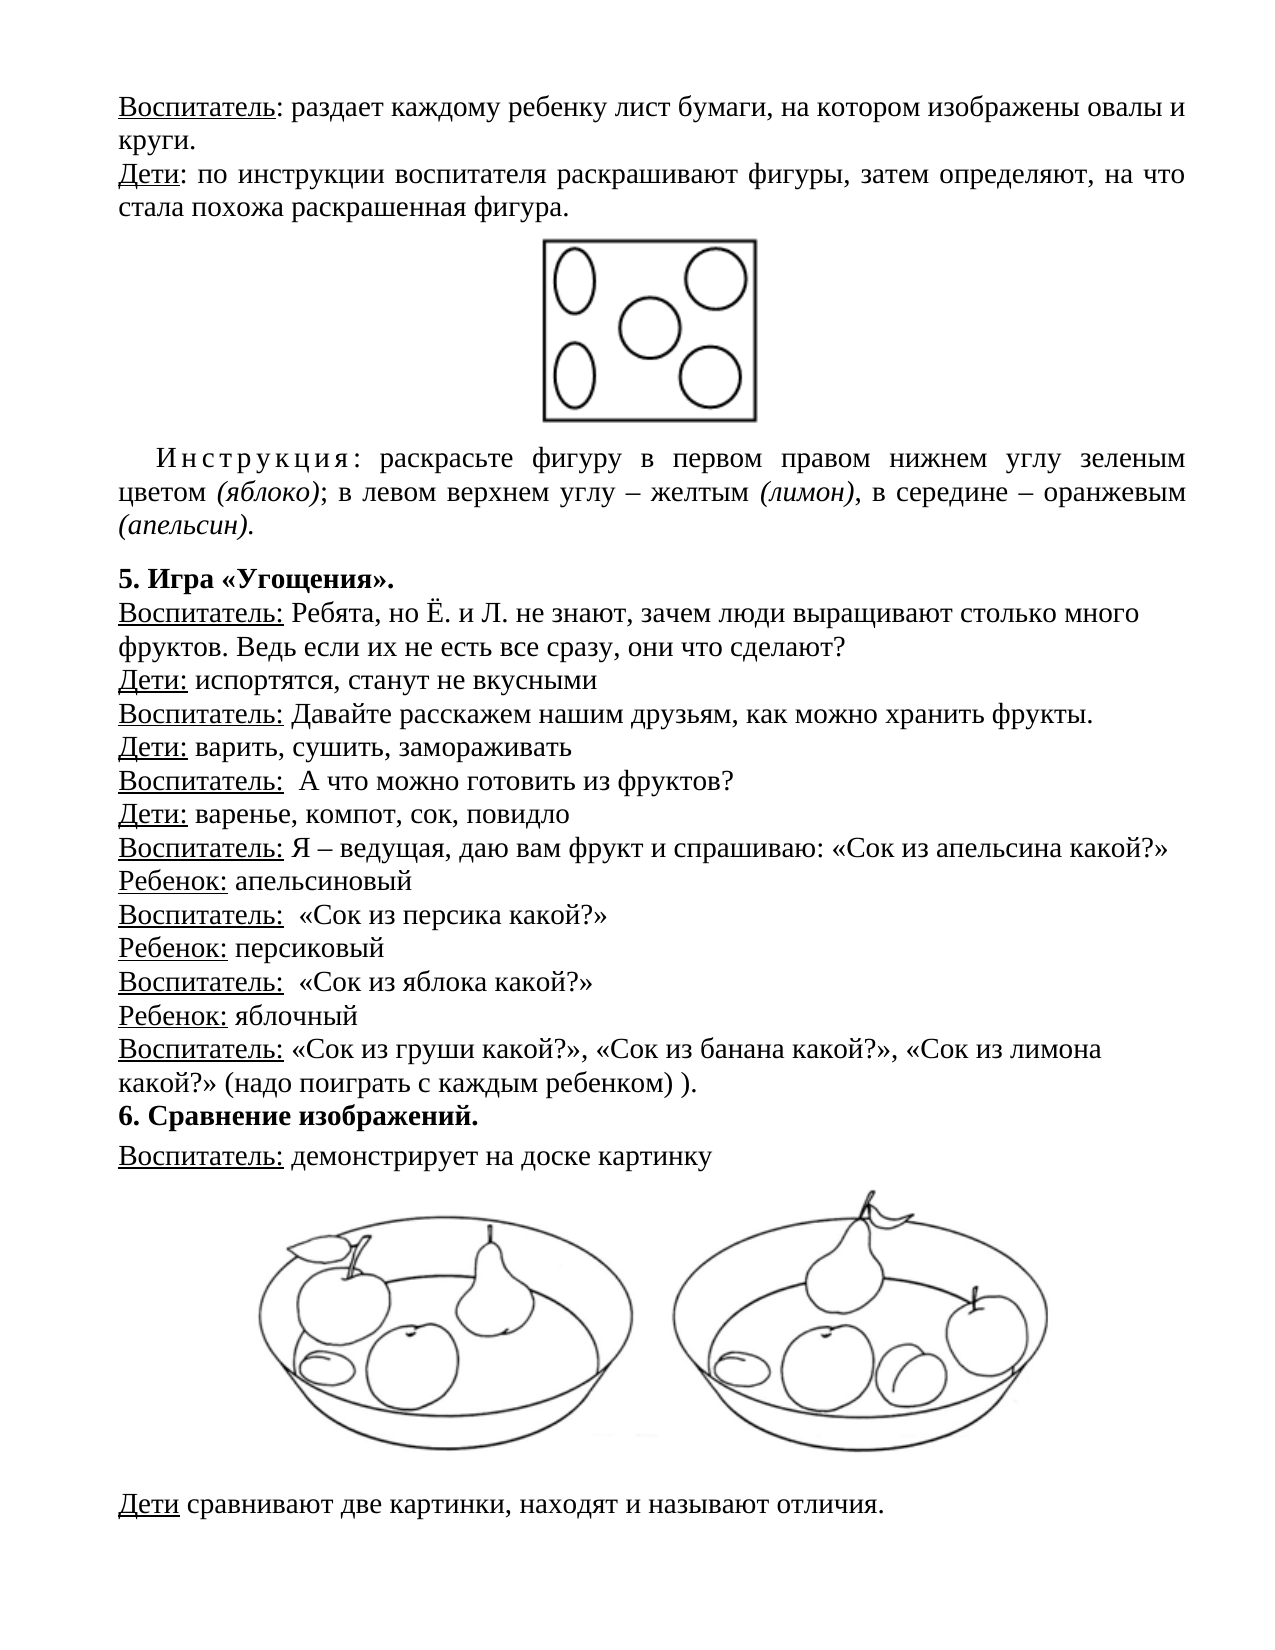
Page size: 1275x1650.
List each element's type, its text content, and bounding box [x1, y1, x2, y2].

text Дети: варенье, компот, сок, повидло [118, 796, 1186, 830]
text Воспитатель: Я – ведущая, даю вам фрукт и спрашиваю: «Сок из апельсина какой?» [118, 830, 1186, 863]
text Воспитатель: «Сок из груши какой?», «Сок из банана какой?», «Сок из лимона какой?» (надо поиграть с каждым ребенком) ). [118, 1031, 1186, 1098]
text Воспитатель: раздает каждому ребенку лист бумаги, на котором изображены овалы и круги. [118, 89, 1186, 156]
text Воспитатель: А что можно готовить из фруктов? [118, 763, 1186, 796]
text Ребенок: яблочный [118, 998, 1186, 1031]
text Ребенок: персиковый [118, 931, 1186, 964]
text Воспитатель: демонстрирует на доске картинку [118, 1138, 1186, 1172]
text Дети: варить, сушить, замораживать [118, 729, 1186, 763]
text Воспитатель: Давайте расскажем нашим друзьям, как можно хранить фрукты. [118, 696, 1186, 729]
picture [532, 228, 772, 434]
text Дети сравнивают две картинки, находят и называют отличия. [118, 1486, 1186, 1520]
text Дети: по инструкции воспитателя раскрашивают фигуры, затем определяют, на что стала похожа раскрашенная фигура. [118, 156, 1186, 223]
text Ребенок: апельсиновый [118, 863, 1186, 897]
text Воспитатель: Ребята, но Ё. и Л. не знают, зачем люди выращивают столько много фруктов. Ведь если их не есть все сразу, они что сделают? [118, 595, 1186, 662]
text Инструкция: раскрасьте фигуру в первом правом нижнем углу зеленым цветом (яблоко); в левом верхнем углу – желтым (лимон), в середине – оранжевым (апельсин). [118, 440, 1186, 541]
text Воспитатель: «Сок из яблока какой?» [118, 964, 1186, 998]
text Воспитатель: «Сок из персика какой?» [118, 897, 1186, 931]
picture [245, 1183, 1059, 1466]
text 5. Игра «Угощения». [118, 562, 1186, 595]
text 6. Сравнение изображений. [118, 1098, 1186, 1132]
text Дети: испортятся, станут не вкусными [118, 662, 1186, 696]
